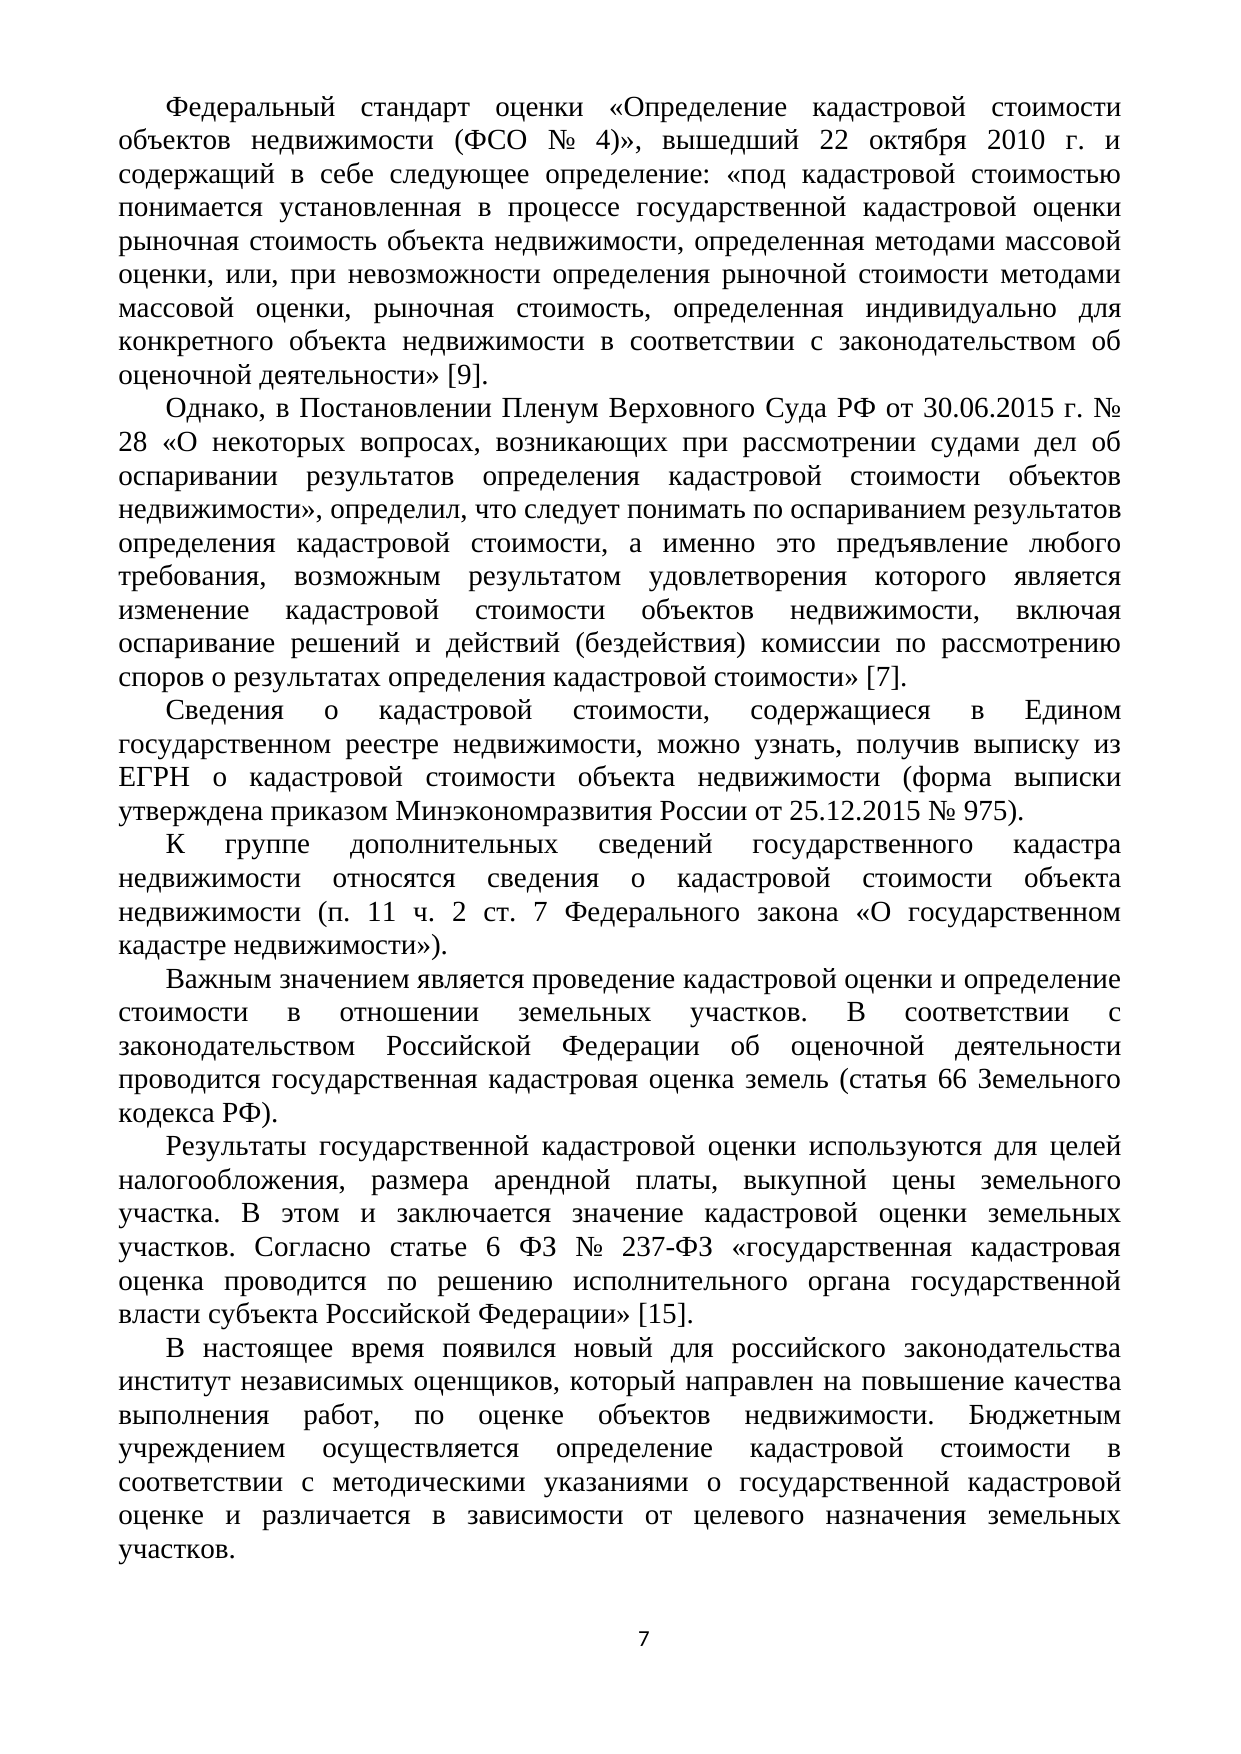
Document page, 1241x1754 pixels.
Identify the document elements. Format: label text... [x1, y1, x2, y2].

text Федеральный стандарт оценки «Определение кадастровой стоимости объектов недвижимости (ФСО № 4)», вышедший 22 октября 2010 г. и содержащий в себе следующее определение: «под кадастровой стоимостью понимается установленная в процессе государственной кадастровой оценки рыночная стоимость объекта недвижимости, определенная методами массовой оценки, или, при невозможности определения рыночной стоимости методами массовой оценки, рыночная стоимость, определенная индивидуально для конкретного объекта недвижимости в соответствии с законодательством об оценочной деятельности» [9]. [118, 89, 1122, 391]
text К группе дополнительных сведений государственного кадастра недвижимости относятся сведения о кадастровой стоимости объекта недвижимости (п. 11 ч. 2 ст. 7 Федерального закона «О государственном кадастре недвижимости»). [118, 827, 1122, 961]
text В настоящее время появился новый для российского законодательства институт независимых оценщиков, который направлен на повышение качества выполнения работ, по оценке объектов недвижимости. Бюджетным учреждением осуществляется определение кадастровой стоимости в соответствии с методическими указаниями о государственной кадастровой оценке и различается в зависимости от целевого назначения земельных участков. [118, 1330, 1122, 1564]
text Однако, в Постановлении Пленум Верховного Суда РФ от 30.06.2015 г. № 28 «О некоторых вопросах, возникающих при рассмотрении судами дел об оспаривании результатов определения кадастровой стоимости объектов недвижимости», определил, что следует понимать по оспариванием результатов определения кадастровой стоимости, а именно это предъявление любого требования, возможным результатом удовлетворения которого является изменение кадастровой стоимости объектов недвижимости, включая оспаривание решений и действий (бездействия) комиссии по рассмотрению споров о результатах определения кадастровой стоимости» [7]. [118, 391, 1122, 692]
text Сведения о кадастровой стоимости, содержащиеся в Едином государственном реестре недвижимости, можно узнать, получив выписку из ЕГРН о кадастровой стоимости объекта недвижимости (форма выписки утверждена приказом Минэкономразвития России от 25.12.2015 № 975). [118, 692, 1122, 827]
text Результаты государственной кадастровой оценки используются для целей налогообложения, размера арендной платы, выкупной цены земельного участка. В этом и заключается значение кадастровой оценки земельных участков. Согласно статье 6 ФЗ № 237-ФЗ «государственная кадастровая оценка проводится по решению исполнительного органа государственной власти субъекта Российской Федерации» [15]. [118, 1128, 1122, 1330]
text Важным значением является проведение кадастровой оценки и определение стоимости в отношении земельных участков. В соответствии с законодательством Российской Федерации об оценочной деятельности проводится государственная кадастровая оценка земель (статья 66 Земельного кодекса РФ). [118, 961, 1122, 1128]
